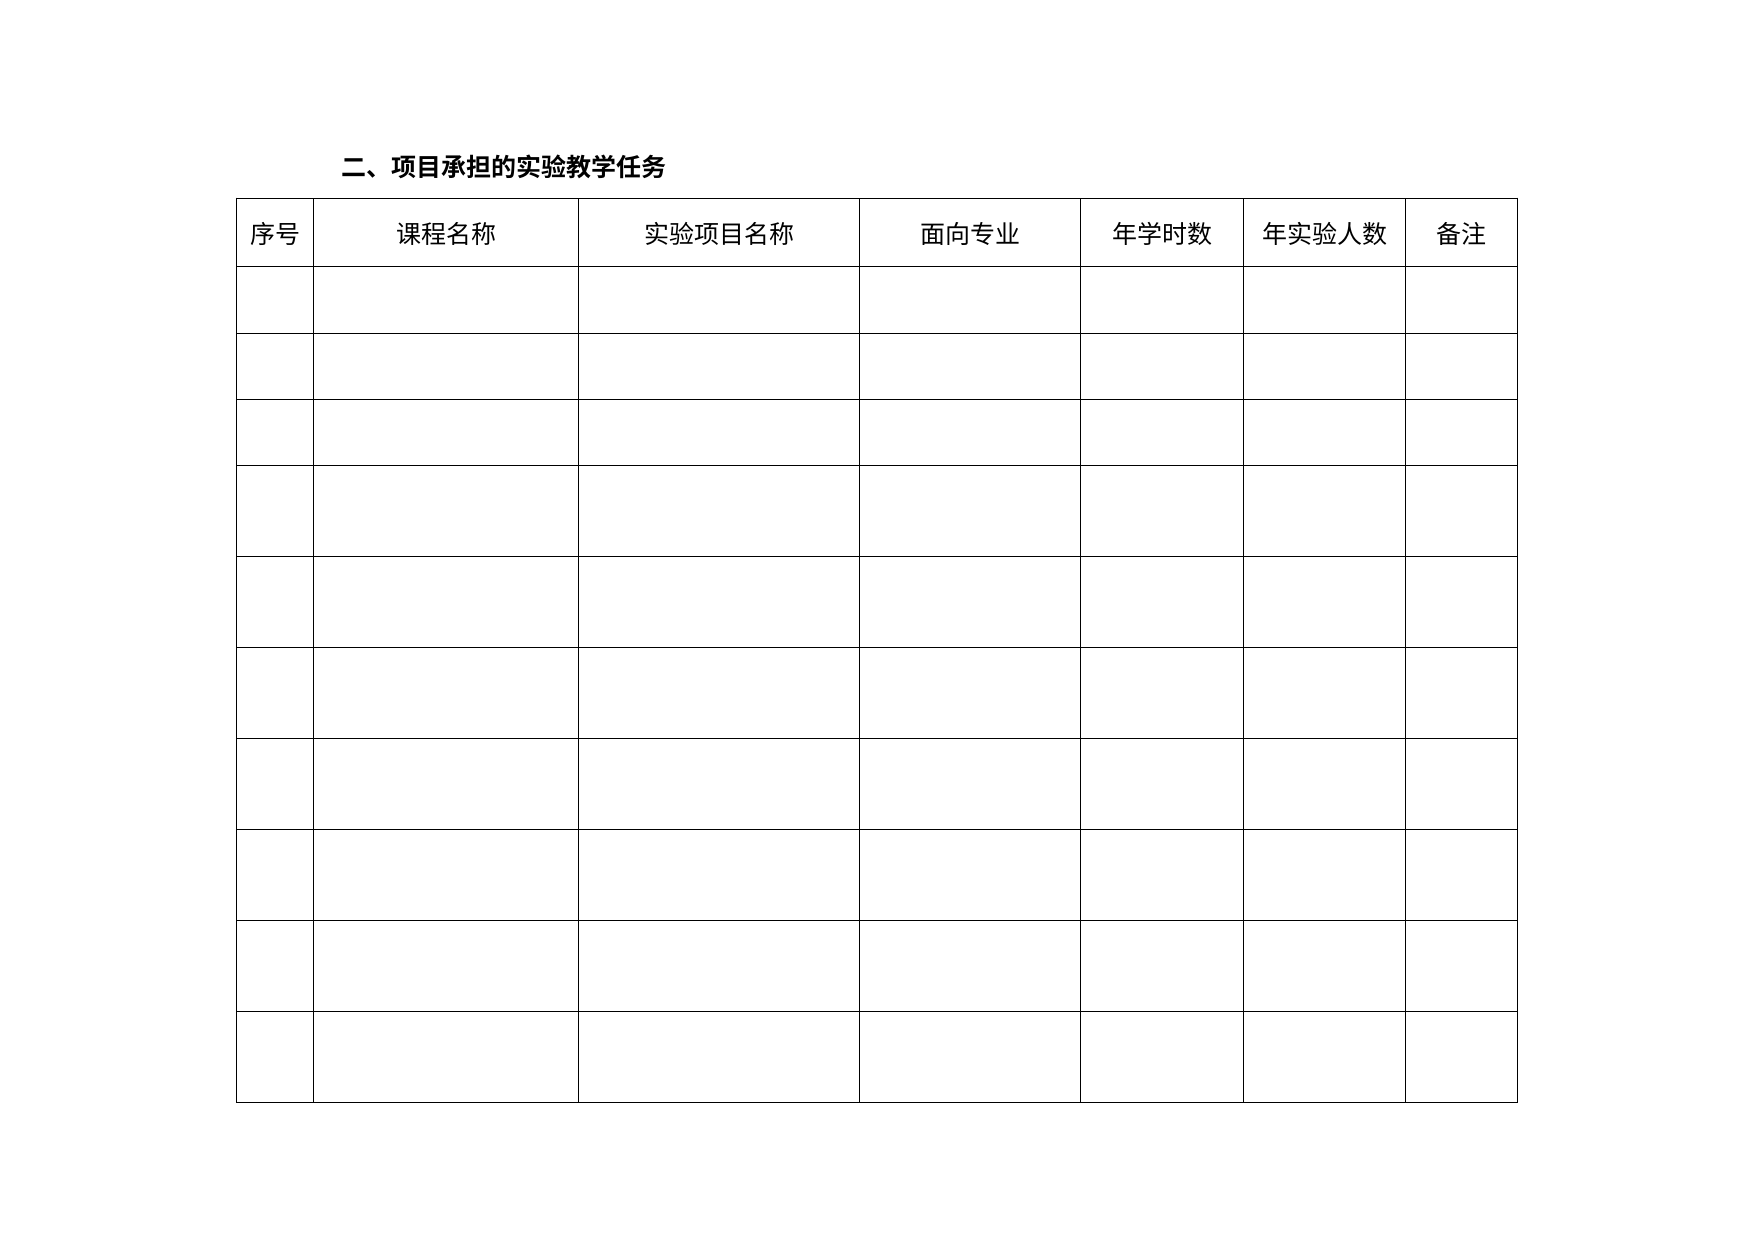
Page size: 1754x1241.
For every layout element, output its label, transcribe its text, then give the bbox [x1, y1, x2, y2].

table_cell [1244, 334, 1405, 399]
table_cell [579, 400, 859, 465]
table_cell [579, 267, 859, 332]
table_cell [1406, 921, 1517, 1011]
table_cell [314, 334, 578, 399]
table_cell [860, 739, 1080, 829]
table_header 面向专业 [860, 199, 1080, 266]
table_cell [1081, 739, 1243, 829]
text 二、项目承担的实验教学任务 [341, 133, 1588, 198]
table_cell [1244, 267, 1405, 332]
table_cell [314, 739, 578, 829]
table_cell [237, 830, 313, 920]
table_cell [1244, 648, 1405, 738]
table_cell [1081, 557, 1243, 647]
table_cell [1081, 921, 1243, 1011]
table_cell [1081, 466, 1243, 556]
table_cell [1081, 267, 1243, 332]
table_cell [1244, 466, 1405, 556]
table_cell [237, 400, 313, 465]
table_cell [1406, 830, 1517, 920]
table_cell [860, 830, 1080, 920]
table_cell [860, 400, 1080, 465]
table_header 实验项目名称 [579, 199, 859, 266]
table_cell [1406, 648, 1517, 738]
table_cell [237, 739, 313, 829]
table_cell [237, 334, 313, 399]
table_cell [579, 739, 859, 829]
table_cell [237, 557, 313, 647]
table_cell [579, 648, 859, 738]
table_cell [1244, 739, 1405, 829]
table_cell [860, 648, 1080, 738]
table_cell [1406, 334, 1517, 399]
table_header 年学时数 [1081, 199, 1243, 266]
table_cell [1406, 1012, 1517, 1102]
table_cell [237, 466, 313, 556]
table_cell [1244, 1012, 1405, 1102]
table_cell [1244, 400, 1405, 465]
table_cell [860, 267, 1080, 332]
table_header 序号 [237, 199, 313, 266]
table_cell [860, 334, 1080, 399]
table_cell [1244, 921, 1405, 1011]
table_cell [1406, 466, 1517, 556]
table_cell [1406, 557, 1517, 647]
table_cell [579, 830, 859, 920]
table_cell [314, 921, 578, 1011]
table_cell [314, 557, 578, 647]
table_cell [1081, 400, 1243, 465]
table_cell [1406, 400, 1517, 465]
table_cell [860, 466, 1080, 556]
table_cell [314, 830, 578, 920]
table_cell [860, 1012, 1080, 1102]
table_cell [579, 557, 859, 647]
table_cell [1244, 557, 1405, 647]
table_cell [579, 466, 859, 556]
table_cell [1081, 334, 1243, 399]
table_cell [314, 400, 578, 465]
table_cell [1081, 830, 1243, 920]
table_cell [237, 921, 313, 1011]
table_header 课程名称 [314, 199, 578, 266]
table_cell [1244, 830, 1405, 920]
table_cell [314, 267, 578, 332]
table_cell [579, 1012, 859, 1102]
table_cell [1081, 648, 1243, 738]
table_header 备注 [1406, 199, 1517, 266]
table_cell [237, 267, 313, 332]
table_cell [860, 921, 1080, 1011]
table_cell [1081, 1012, 1243, 1102]
table_cell [237, 1012, 313, 1102]
table_cell [314, 648, 578, 738]
table_cell [237, 648, 313, 738]
table_cell [1406, 739, 1517, 829]
table_cell [314, 1012, 578, 1102]
table_cell [314, 466, 578, 556]
table_cell [860, 557, 1080, 647]
table_cell [579, 334, 859, 399]
table_header 年实验人数 [1244, 199, 1405, 266]
table_cell [579, 921, 859, 1011]
table_cell [1406, 267, 1517, 332]
